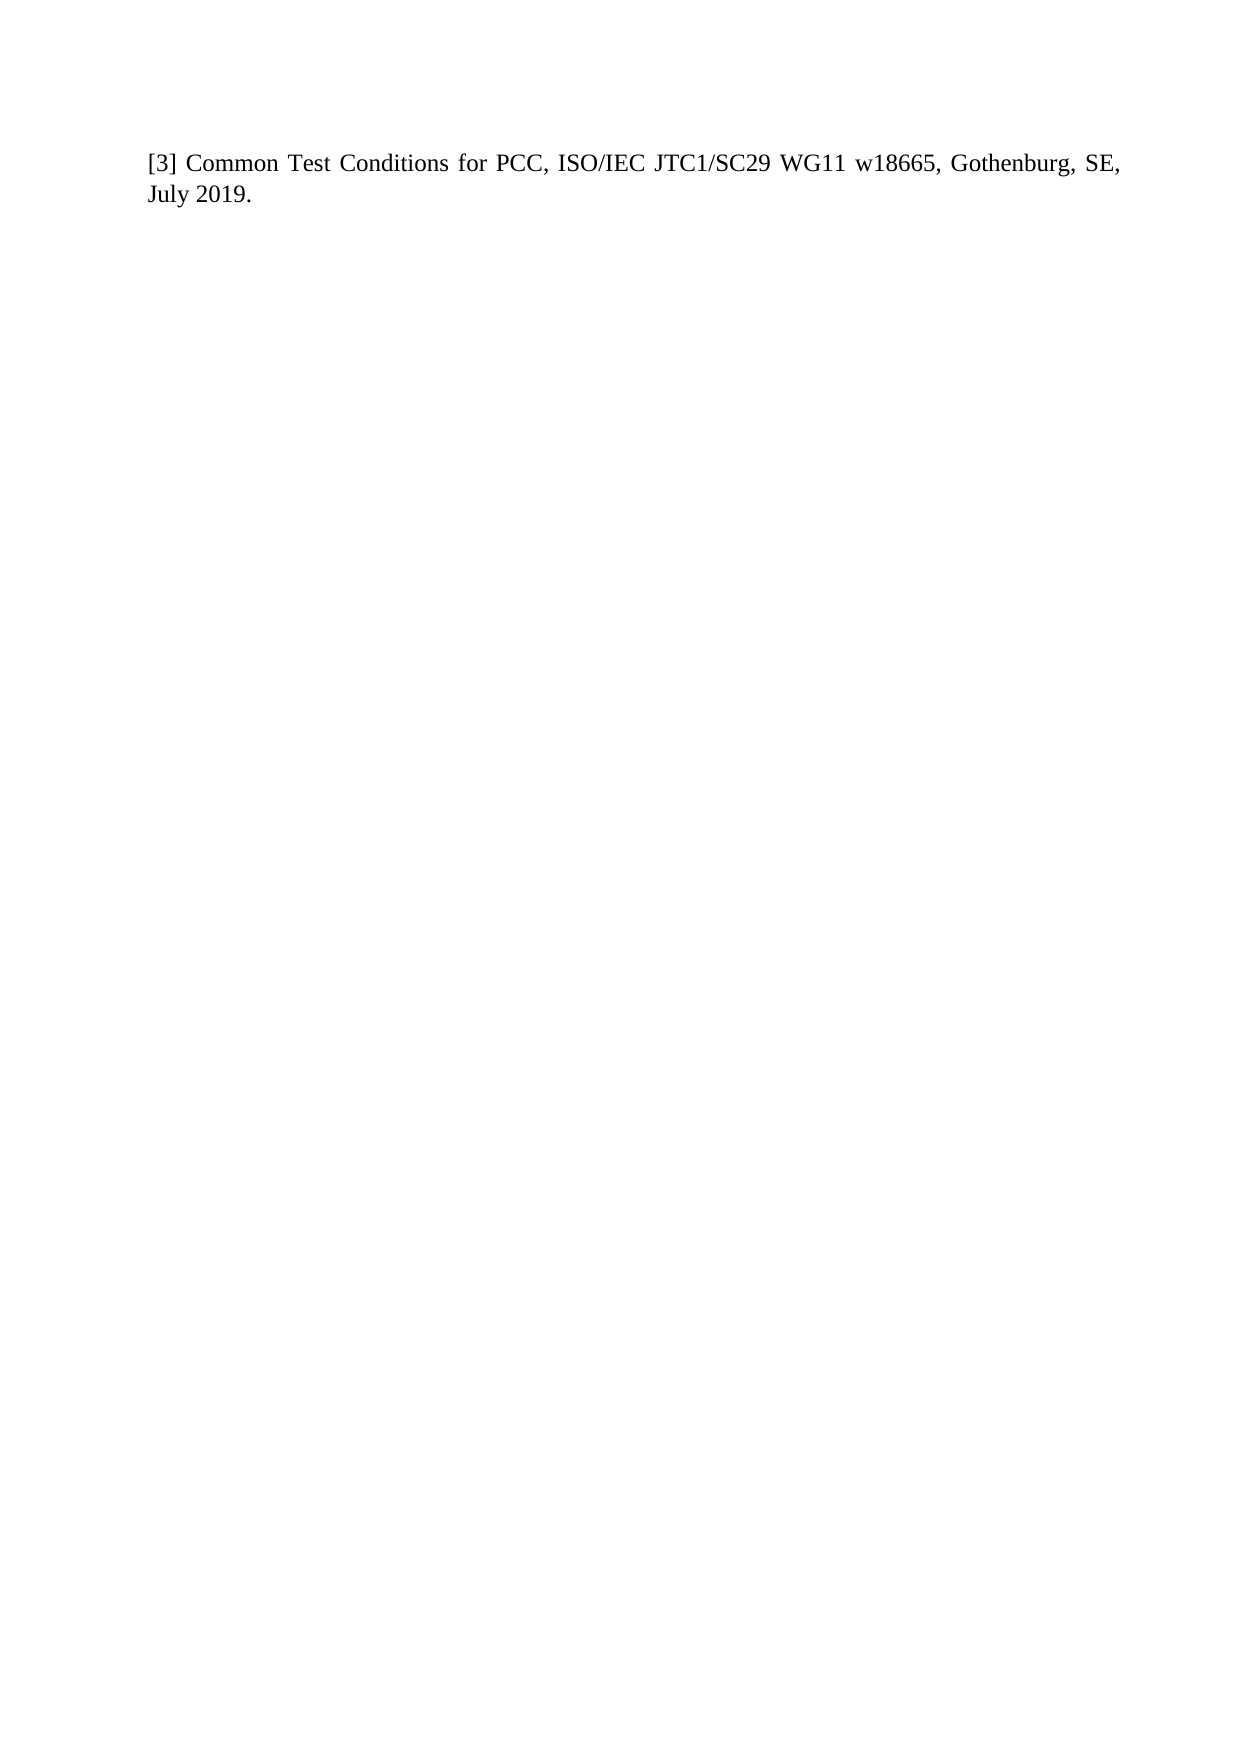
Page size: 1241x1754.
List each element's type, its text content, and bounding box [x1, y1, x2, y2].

text [3] Common Test Conditions for PCC, ISO/IEC JTC1/SC29 WG11 w18665, Gothenburg, SE, July 2019. [148, 148, 1122, 207]
